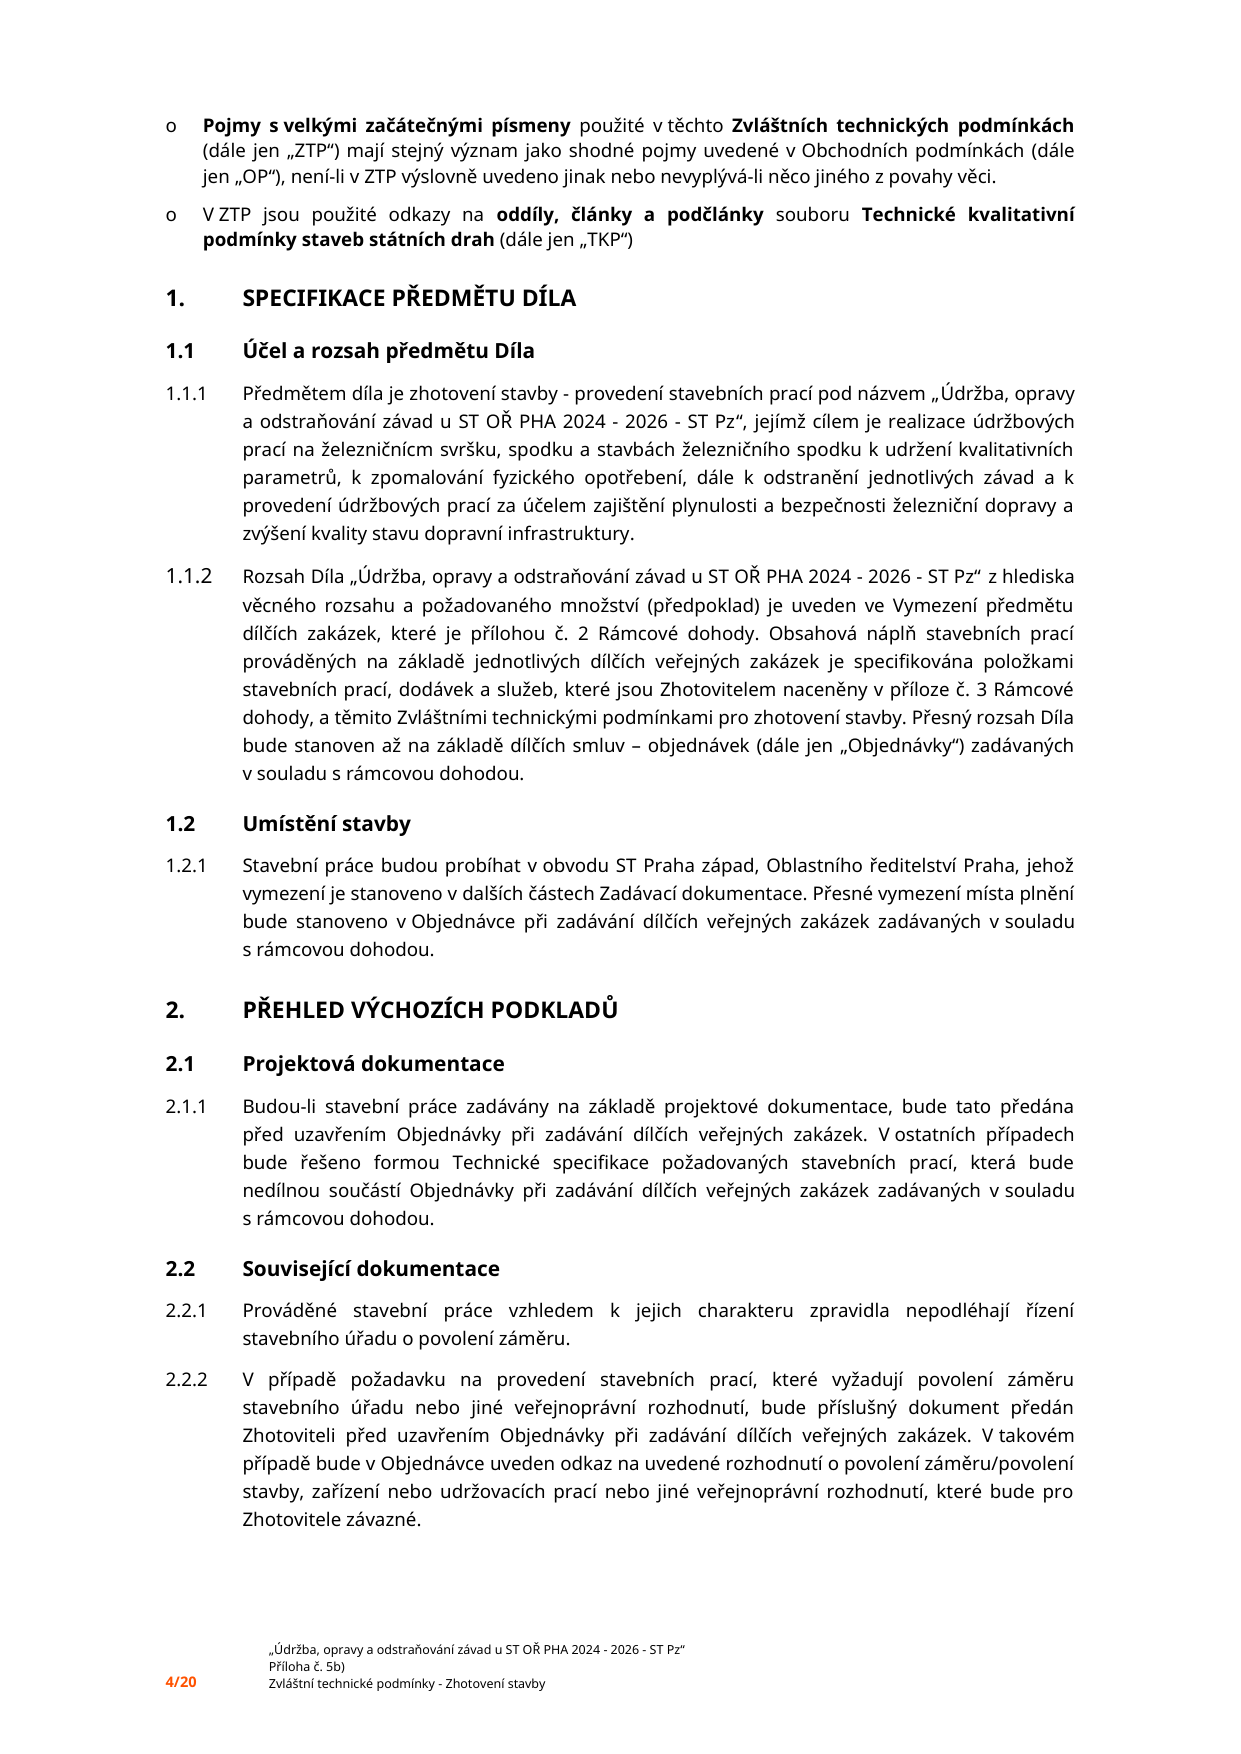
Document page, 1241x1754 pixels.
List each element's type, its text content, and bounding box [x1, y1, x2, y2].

text Prováděné stavební práce vzhledem k jejich charakteru zpravidla nepodléhají řízení stavebního úřadu o povolení záměru. [165, 1298, 1075, 1351]
text Umístění stavby [165, 809, 1075, 837]
text Účel a rozsah předmětu Díla [165, 337, 1075, 365]
text Rozsah Díla „Údržba, opravy a odstraňování závad u ST OŘ PHA 2024 - 2026 - ST Pz“ z hlediska věcného rozsahu a požadovaného množství (předpoklad) je uveden ve Vymezení předmětu dílčích zakázek, které je přílohou č. 2 Rámcové dohody. Obsahová náplň stavebních prací prováděných na základě jednotlivých dílčích veřejných zakázek je specifikována položkami stavebních prací, dodávek a služeb, které jsou Zhotovitelem naceněny v příloze č. 3 Rámcové dohody, a těmito Zvláštními technickými podmínkami pro zhotovení stavby. Přesný rozsah Díla bude stanoven až na základě dílčích smluv – objednávek (dále jen „Objednávky“) zadávaných v souladu s rámcovou dohodou. [165, 561, 1075, 786]
text Související dokumentace [165, 1254, 1075, 1282]
text Stavební práce budou probíhat v obvodu ST Praha západ, Oblastního ředitelství Praha, jehož vymezení je stanoveno v dalších částech Zadávací dokumentace. Přesné vymezení místa plnění bude stanoveno v Objednávce při zadávání dílčích veřejných zakázek zadávaných v souladu s rámcovou dohodou. [165, 853, 1075, 962]
text PŘEHLED VÝCHOZÍCH PODKLADŮ [165, 994, 1075, 1025]
text V případě požadavku na provedení stavebních prací, které vyžadují povolení záměru stavebního úřadu nebo jiné veřejnoprávní rozhodnutí, bude příslušný dokument předán Zhotoviteli před uzavřením Objednávky při zadávání dílčích veřejných zakázek. V takovém případě bude v Objednávce uveden odkaz na uvedené rozhodnutí o povolení záměru/povolení stavby, zařízení nebo udržovacích prací nebo jiné veřejnoprávní rozhodnutí, které bude pro Zhotovitele závazné. [165, 1366, 1075, 1532]
text Předmětem díla je zhotovení stavby - provedení stavebních prací pod názvem „Údržba, opravy a odstraňování závad u ST OŘ PHA 2024 - 2026 - ST Pz“, jejímž cílem je realizace údržbových prací na železničnícm svršku, spodku a stavbách železničního spodku k udržení kvalitativních parametrů, k zpomalování fyzického opotřebení, dále k odstranění jednotlivých závad a k provedení údržbových prací za účelem zajištění plynulosti a bezpečnosti železniční dopravy a zvýšení kvality stavu dopravní infrastruktury. [165, 380, 1075, 546]
list V ZTP jsou použité odkazy na oddíly, články a podčlánky souboru Technické kvalitativní podmínky staveb státních drah (dále jen „TKP“) [165, 201, 1075, 252]
list Pojmy s velkými začátečnými písmeny použité v těchto Zvláštních technických podmínkách (dále jen „ZTP“) mají stejný význam jako shodné pojmy uvedené v Obchodních podmínkách (dále jen „OP“), není-li v ZTP výslovně uvedeno jinak nebo nevyplývá-li něco jiného z povahy věci. [165, 112, 1075, 189]
text Budou-li stavební práce zadávány na základě projektové dokumentace, bude tato předána před uzavřením Objednávky při zadávání dílčích veřejných zakázek. V ostatních případech bude řešeno formou Technické specifikace požadovaných stavebních prací, která bude nedílnou součástí Objednávky při zadávání dílčích veřejných zakázek zadávaných v souladu s rámcovou dohodou. [165, 1093, 1075, 1231]
text SPECIFIKACE PŘEDMĚTU DÍLA [165, 281, 1075, 313]
text Projektová dokumentace [165, 1049, 1075, 1078]
